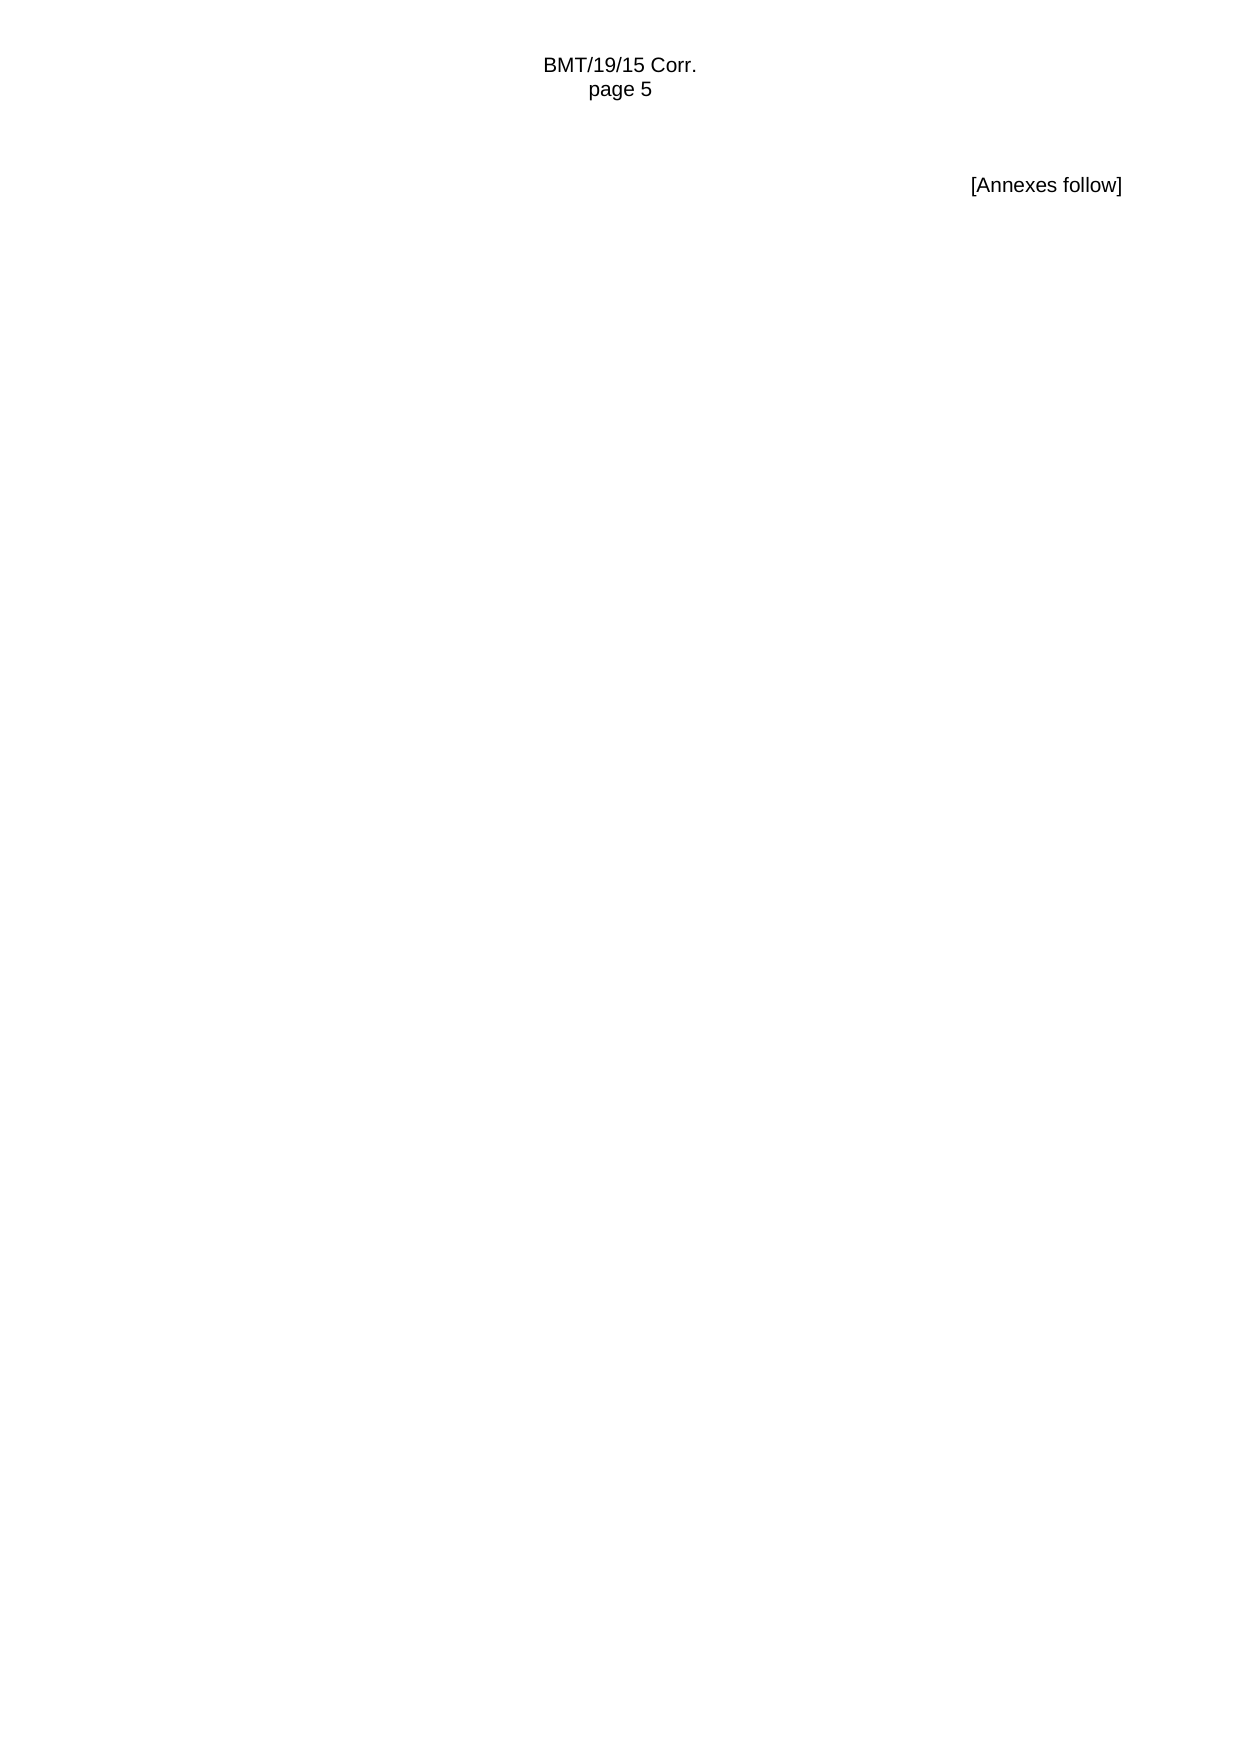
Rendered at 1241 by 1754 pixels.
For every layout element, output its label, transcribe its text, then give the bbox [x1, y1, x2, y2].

text [Annexes follow] [118, 173, 1122, 197]
